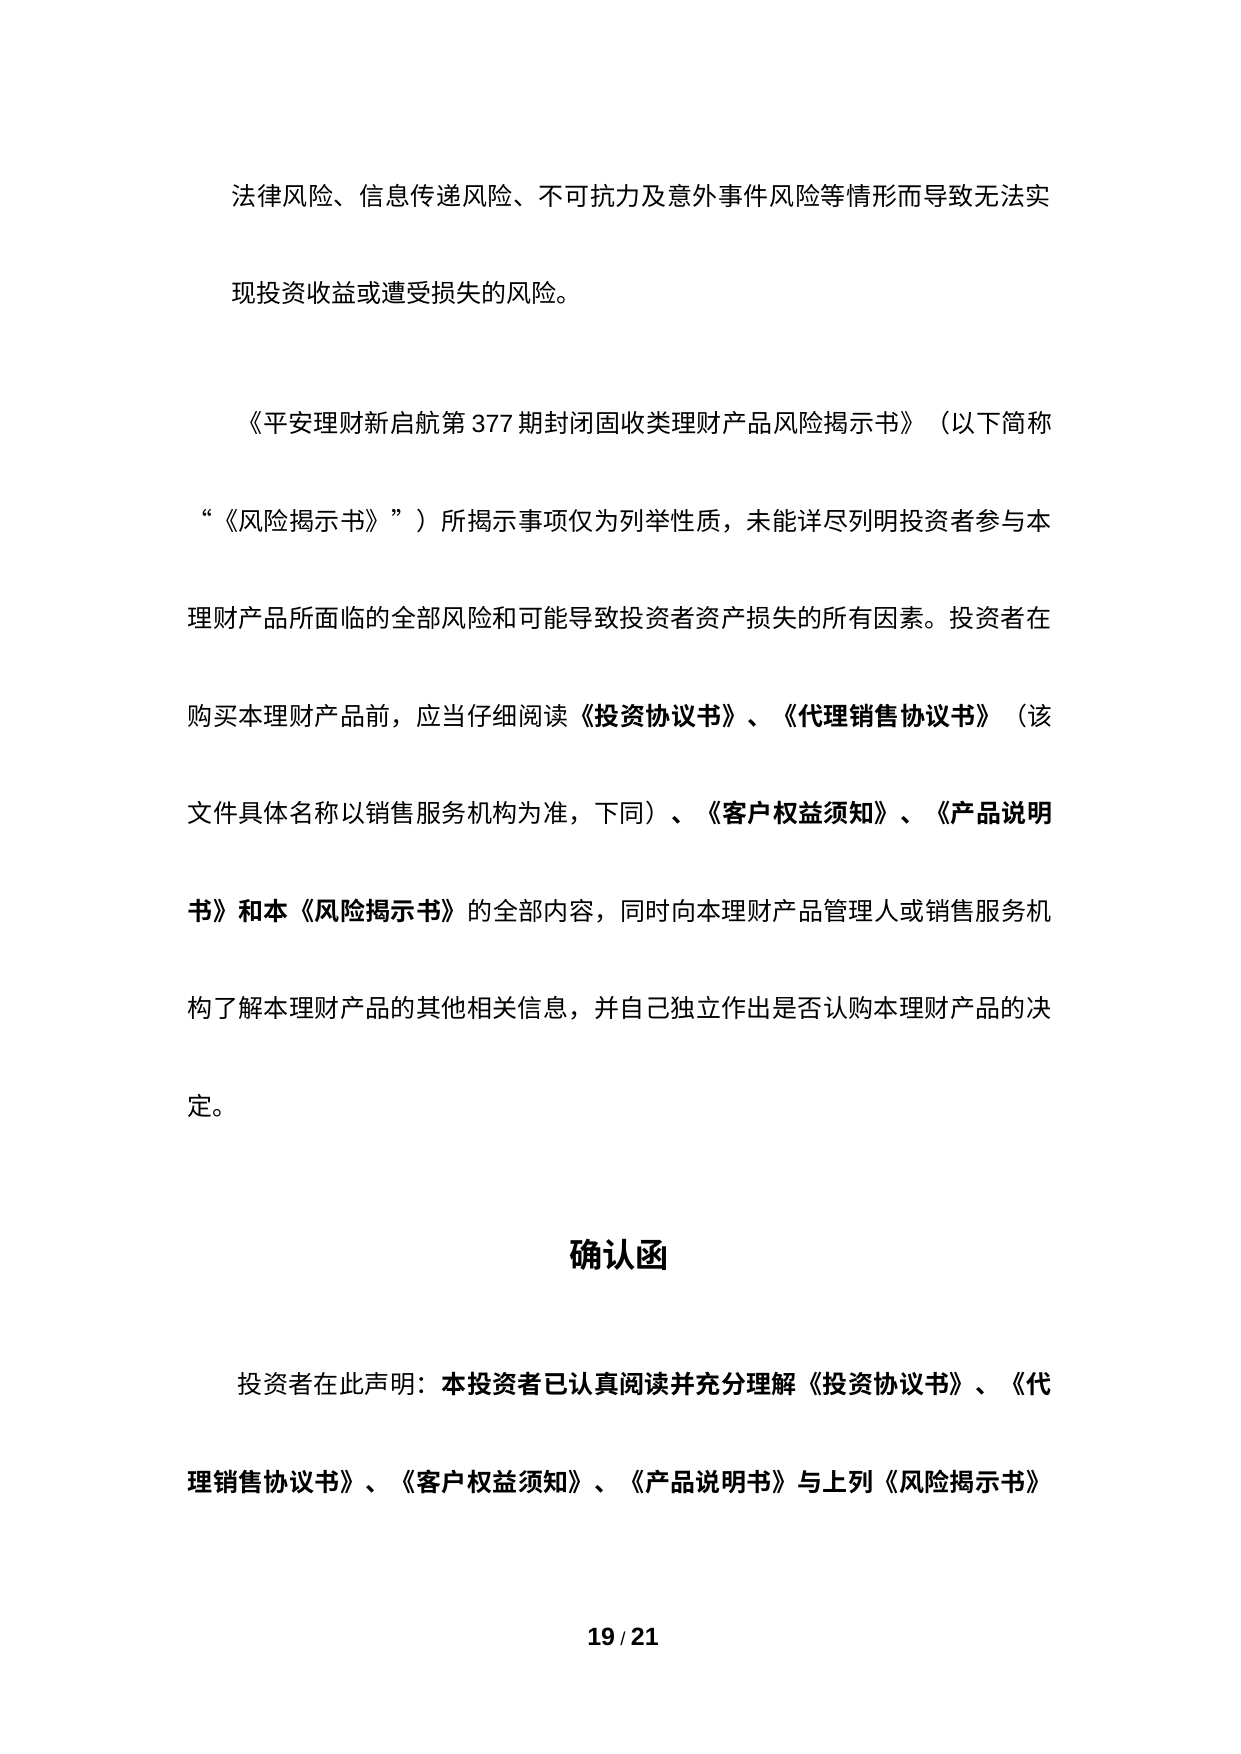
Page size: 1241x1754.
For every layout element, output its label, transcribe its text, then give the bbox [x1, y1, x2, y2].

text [231, 162, 1053, 324]
text 《平安理财新启航第377期封闭固收类理财产品风险揭示书》（以下简称“《风险揭示书》”）所揭示事项仅为列举性质，未能详尽列明投资者参与本理财产品所面临的全部风险和可能导致投资者资产损失的所有因素。投资者在购买本理财产品前，应当仔细阅读《投资协议书》、《代理销售协议书》（该文件具体名称以销售服务机构为准，下同）、《客户权益须知》、《产品说明书》和本《风险揭示书》的全部内容，同时向本理财产品管理人或销售服务机构了解本理财产品的其他相关信息，并自己独立作出是否认购本理财产品的决定。 [187, 389, 1053, 1137]
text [187, 1350, 1053, 1513]
text 确认函 [187, 1220, 1050, 1285]
